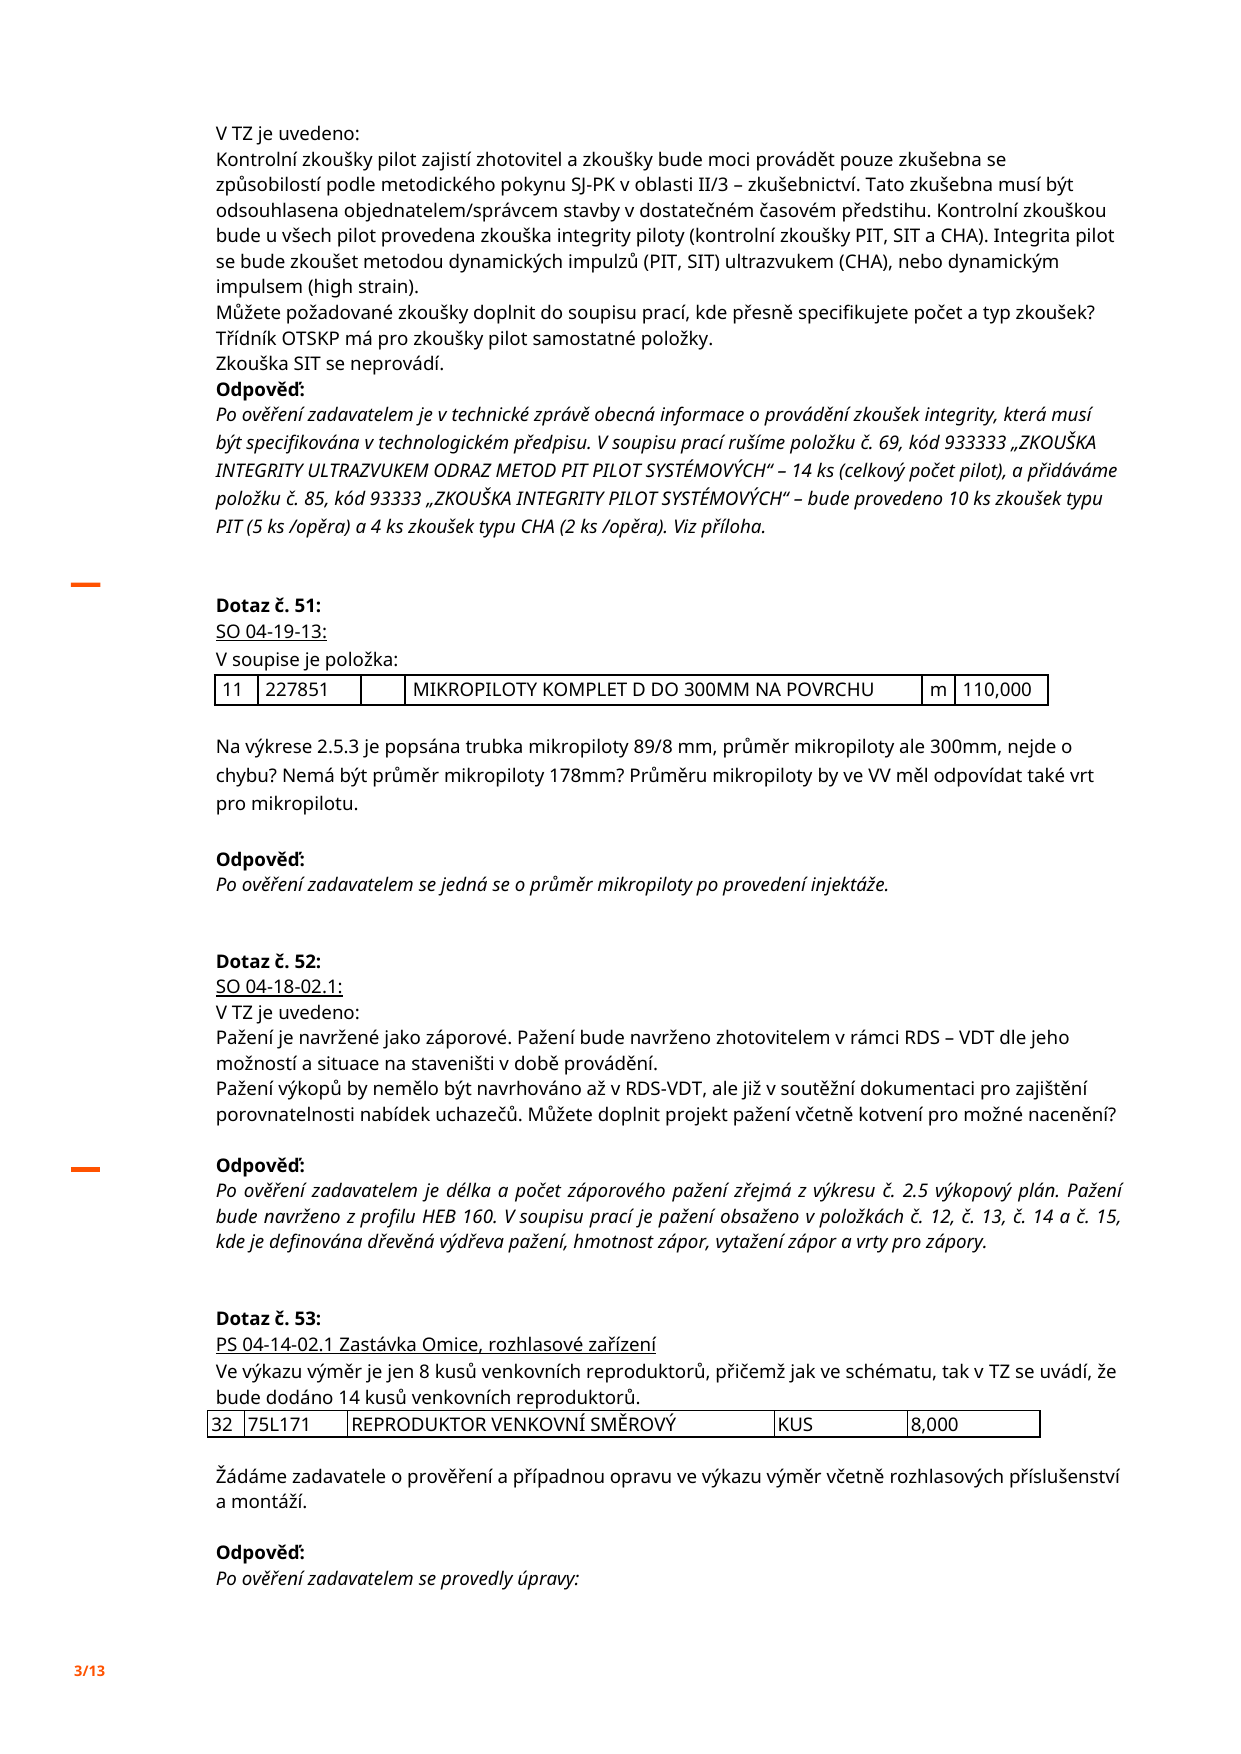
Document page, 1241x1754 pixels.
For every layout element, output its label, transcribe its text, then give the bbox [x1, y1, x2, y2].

table_header m [923, 676, 954, 704]
text V TZ je uvedeno: [216, 999, 1122, 1024]
text Dotaz č. 53: [216, 1305, 1122, 1331]
table_header REPRODUKTOR VENKOVNÍ SMĚROVÝ [348, 1411, 774, 1436]
table_header [362, 676, 404, 704]
text Po ověření zadavatelem se provedly úpravy: [216, 1565, 1122, 1591]
text Po ověření zadavatelem se jedná se o průměr mikropiloty po provedení injektáže. [216, 871, 1122, 897]
text Dotaz č. 51: [216, 592, 1122, 618]
text Po ověření zadavatelem je v technické zprávě obecná informace o provádění zkoušek integrity, která musí být specifikována v technologickém předpisu. V soupisu prací rušíme položku č. 69, kód 933333 „ZKOUŠKA INTEGRITY ULTRAZVUKEM ODRAZ METOD PIT PILOT SYSTÉMOVÝCH“ – 14 ks (celkový počet pilot), a přidáváme položku č. 85, kód 93333 „ZKOUŠKA INTEGRITY PILOT SYSTÉMOVÝCH“ – bude provedeno 10 ks zkoušek typu PIT (5 ks /opěra) a 4 ks zkoušek typu CHA (2 ks /opěra). Viz příloha. [216, 401, 1122, 539]
text V soupise je položka: [216, 646, 1122, 672]
text Po ověření zadavatelem je délka a počet záporového pažení zřejmá z výkresu č. 2.5 výkopový plán. Pažení bude navrženo z profilu HEB 160. V soupisu prací je pažení obsaženo v položkách č. 12, č. 13, č. 14 a č. 15, kde je definována dřevěná výdřeva pažení, hmotnost zápor, vytažení zápor a vrty pro zápory. [216, 1178, 1122, 1254]
text PS 04-14-02.1 Zastávka Omice, rozhlasové zařízení [216, 1331, 1122, 1356]
table_header 227851 [259, 676, 360, 704]
text Pažení je navržené jako záporové. Pažení bude navrženo zhotovitelem v rámci RDS – VDT dle jeho možností a situace na staveništi v době provádění. [216, 1024, 1122, 1076]
text V TZ je uvedeno: [216, 121, 1122, 146]
text Odpověď: [216, 376, 1122, 401]
text Ve výkazu výměr je jen 8 kusů venkovních reproduktorů, přičemž jak ve schématu, tak v TZ se uvádí, že bude dodáno 14 kusů venkovních reproduktorů. [216, 1359, 1122, 1410]
text Na výkrese 2.5.3 je popsána trubka mikropiloty 89/8 mm, průměr mikropiloty ale 300mm, nejde o chybu? Nemá být průměr mikropiloty 178mm? Průměru mikropiloty by ve VV měl odpovídat také vrt pro mikropilotu. [216, 734, 1122, 815]
text Dotaz č. 52: [216, 948, 1122, 973]
table_header 75L171 [245, 1411, 347, 1436]
text Pažení výkopů by nemělo být navrhováno až v RDS-VDT, ale již v soutěžní dokumentaci pro zajištění porovnatelnosti nabídek uchazečů. Můžete doplnit projekt pažení včetně kotvení pro možné nacenění? [216, 1076, 1122, 1127]
table_header 11 [216, 676, 257, 704]
text způsobilostí podle metodického pokynu SJ-PK v oblasti II/3 – zkušebnictví. Tato zkušebna musí být odsouhlasena objednatelem/správcem stavby v dostatečném časovém předstihu. Kontrolní zkouškou bude u všech pilot provedena zkouška integrity piloty (kontrolní zkoušky PIT, SIT a CHA). Integrita pilot se bude zkoušet metodou dynamických impulzů (PIT, SIT) ultrazvukem (CHA), nebo dynamickým impulsem (high strain). [216, 172, 1122, 299]
text SO 04-18-02.1: [216, 973, 1122, 999]
table_header 110,000 [956, 676, 1047, 704]
text SO 04-19-13: [216, 618, 1122, 643]
table_header 32 [208, 1411, 244, 1436]
table_header 8,000 [908, 1411, 1039, 1436]
text Odpověď: [216, 846, 1122, 871]
text Kontrolní zkoušky pilot zajistí zhotovitel a zkoušky bude moci provádět pouze zkušebna se [216, 146, 1122, 172]
table_header MIKROPILOTY KOMPLET D DO 300MM NA POVRCHU [406, 676, 921, 704]
text Odpověď: [216, 1127, 1122, 1178]
text Odpověď: [216, 1539, 1122, 1565]
text Zkouška SIT se neprovádí. [216, 350, 1122, 376]
table_header KUS [775, 1411, 907, 1436]
text Žádáme zadavatele o prověření a případnou opravu ve výkazu výměr včetně rozhlasových příslušenství a montáží. [216, 1463, 1122, 1514]
text Můžete požadované zkoušky doplnit do soupisu prací, kde přesně specifikujete počet a typ zkoušek? Třídník OTSKP má pro zkoušky pilot samostatné položky. [216, 299, 1122, 350]
